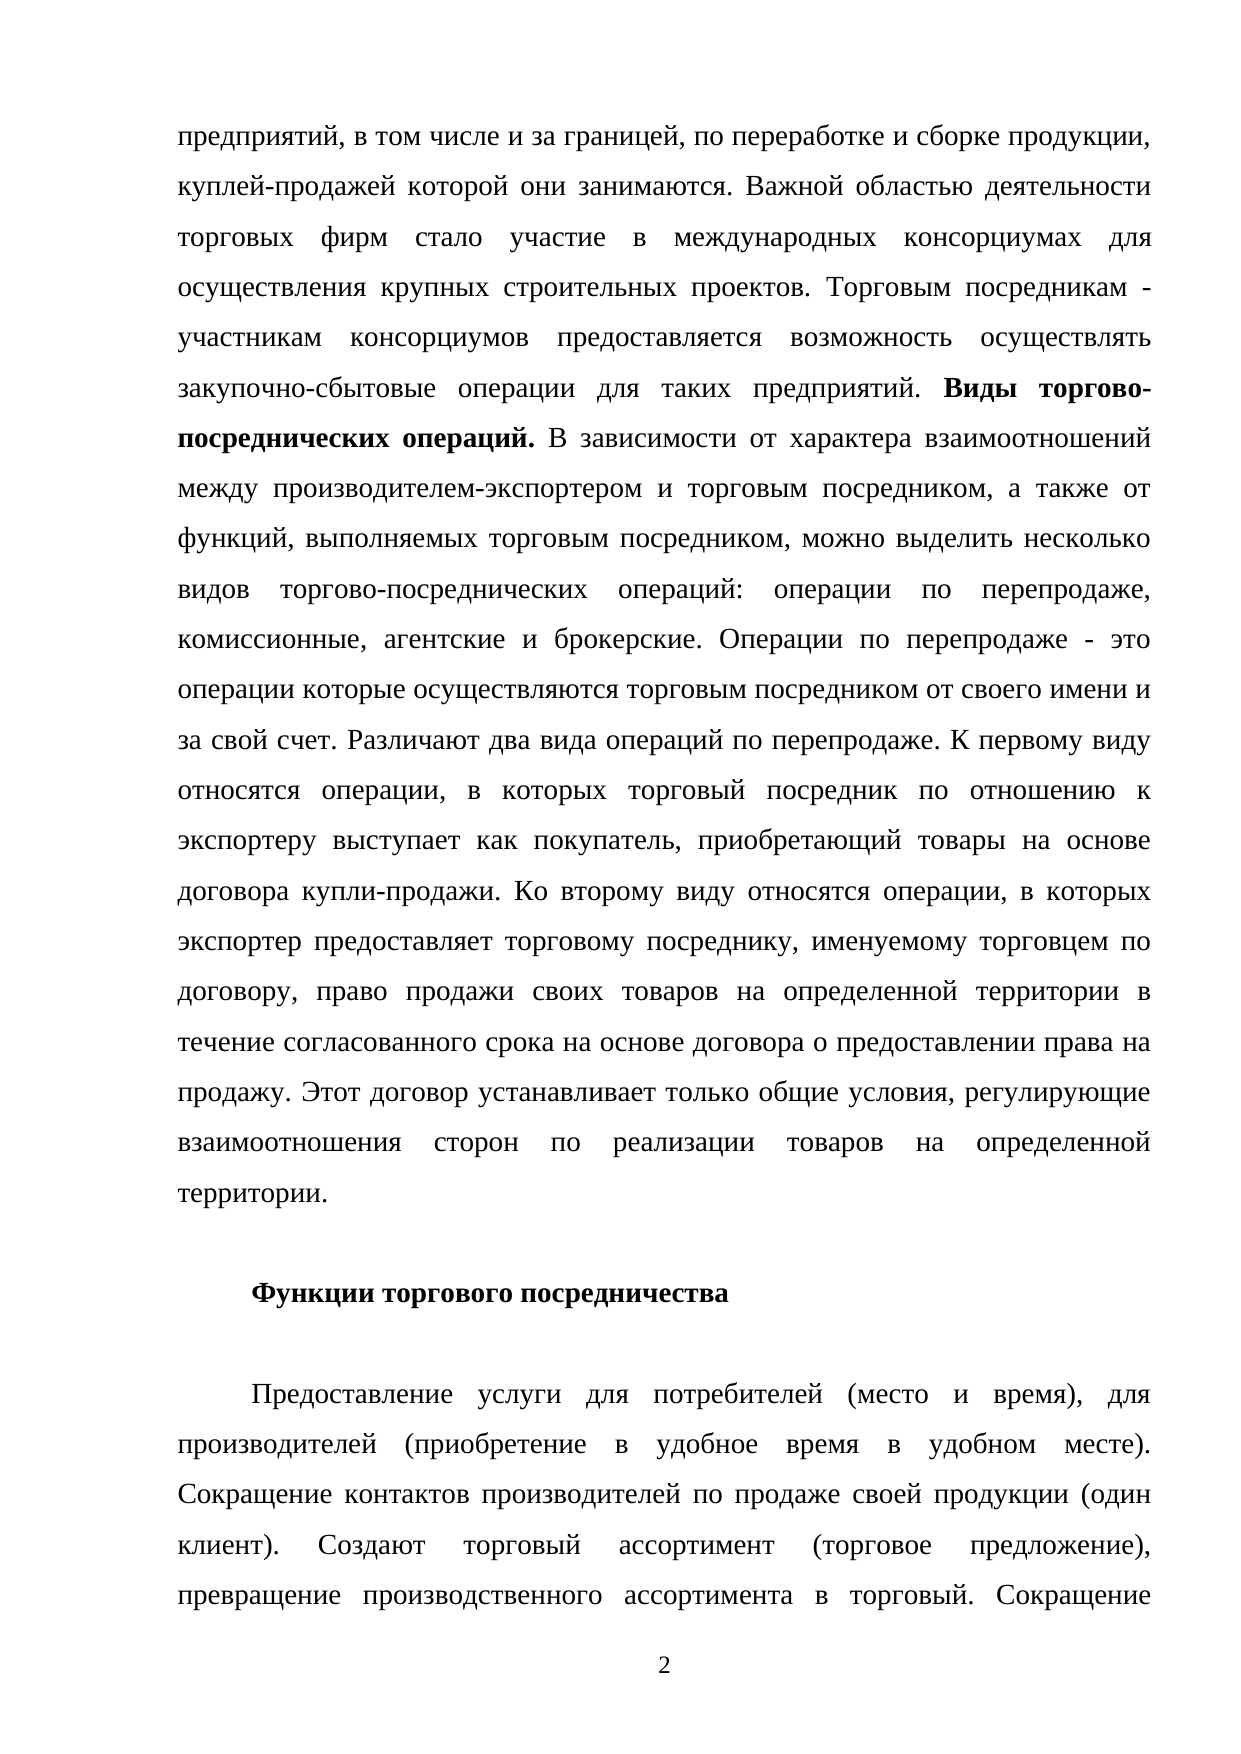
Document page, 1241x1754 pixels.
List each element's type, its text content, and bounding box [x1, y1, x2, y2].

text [177, 118, 1152, 1208]
text Функции торгового посредничества [177, 1275, 1152, 1309]
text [177, 1376, 1152, 1611]
